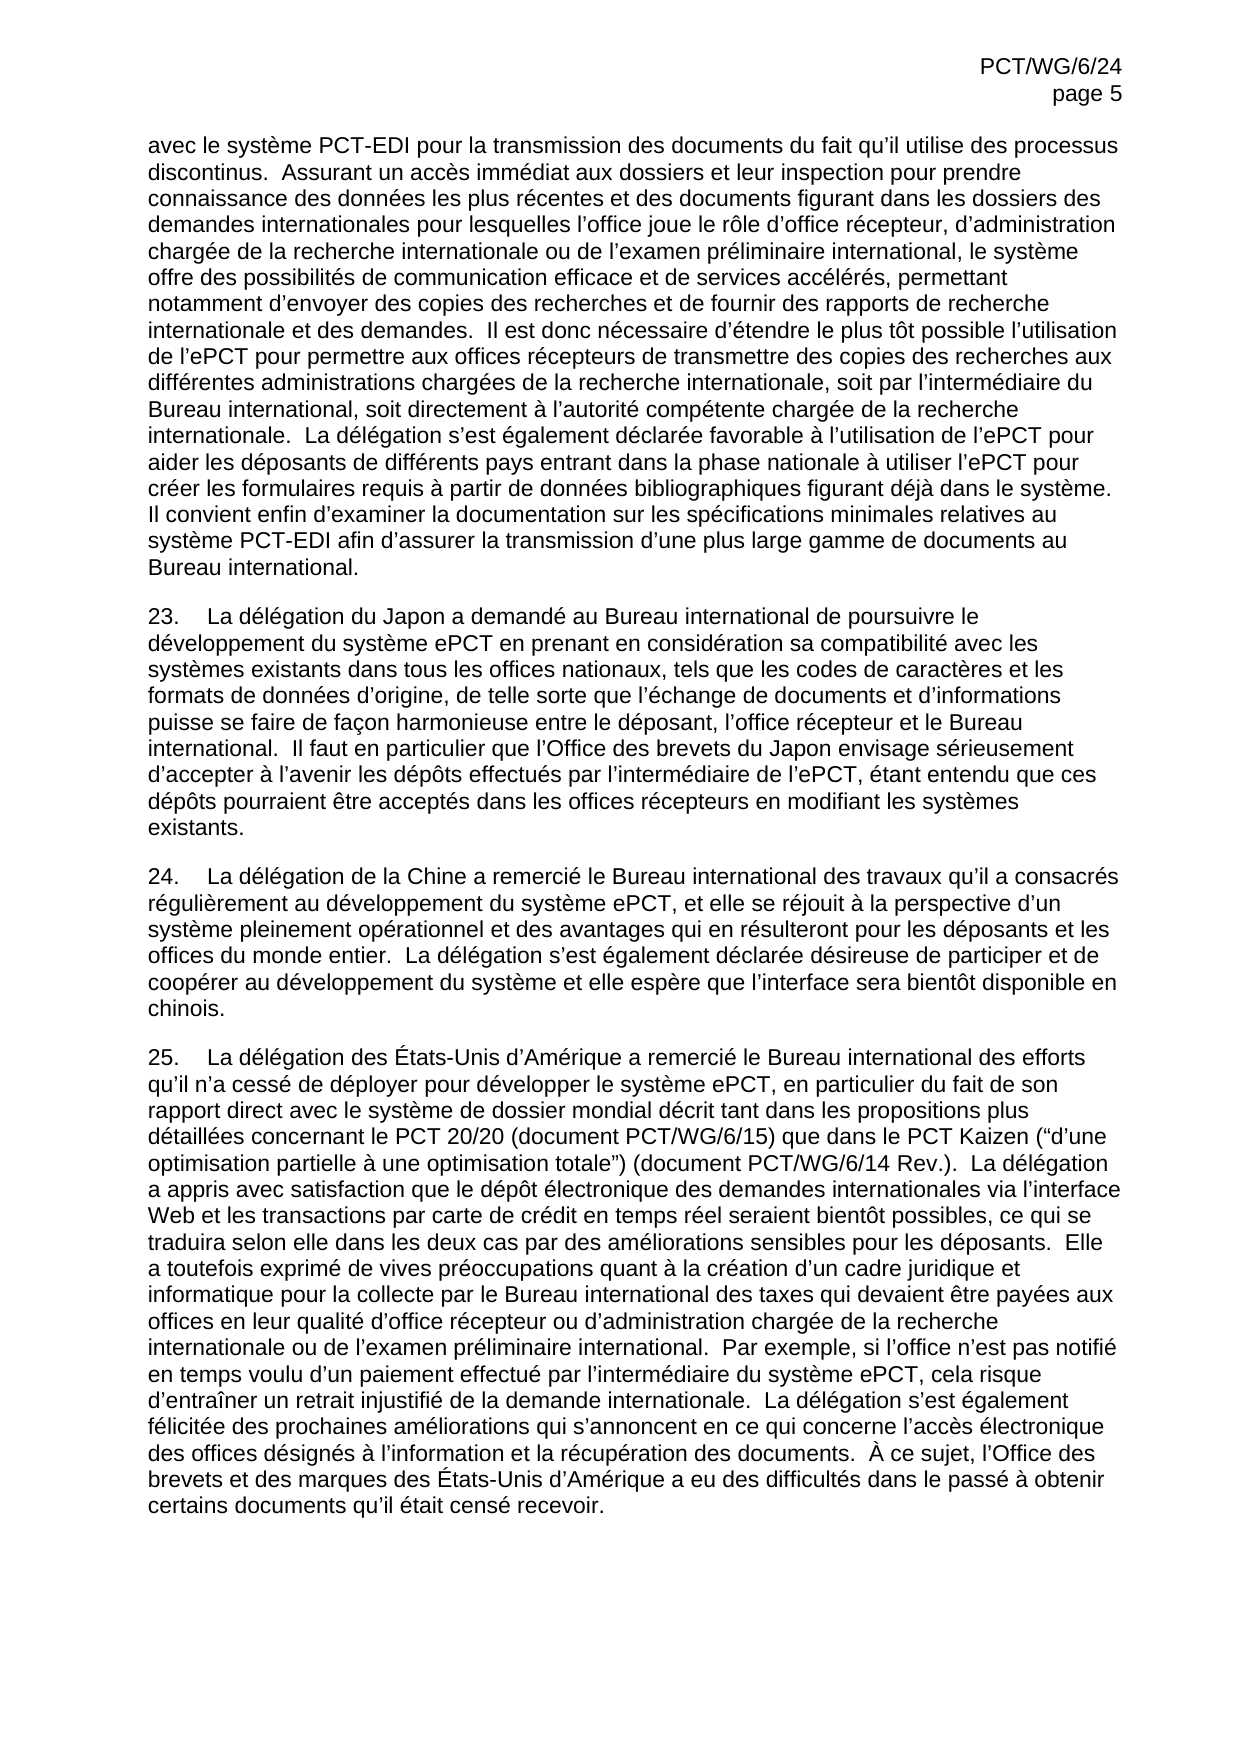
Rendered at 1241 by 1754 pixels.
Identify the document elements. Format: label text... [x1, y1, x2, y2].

text La délégation de la Chine a remercié le Bureau international des travaux qu’il a consacrés régulièrement au développement du système ePCT, et elle se réjouit à la perspective d’un système pleinement opérationnel et des avantages qui en résulteront pour les déposants et les offices du monde entier. La délégation s’est également déclarée désireuse de participer et de coopérer au développement du système et elle espère que l’interface sera bientôt disponible en chinois. [148, 863, 1122, 1021]
text La délégation des États-Unis d’Amérique a remercié le Bureau international des efforts qu’il n’a cessé de déployer pour développer le système ePCT, en particulier du fait de son rapport direct avec le système de dossier mondial décrit tant dans les propositions plus détaillées concernant le PCT 20/20 (document PCT/WG/6/15) que dans le PCT Kaizen (“d’une optimisation partielle à une optimisation totale”) (document PCT/WG/6/14 Rev.). La délégation a appris avec satisfaction que le dépôt électronique des demandes internationales via l’interface Web et les transactions par carte de crédit en temps réel seraient bientôt possibles, ce qui se traduira selon elle dans les deux cas par des améliorations sensibles pour les déposants. Elle a toutefois exprimé de vives préoccupations quant à la création d’un cadre juridique et informatique pour la collecte par le Bureau international des taxes qui devaient être payées aux offices en leur qualité d’office récepteur ou d’administration chargée de la recherche internationale ou de l’examen préliminaire international. Par exemple, si l’office n’est pas notifié en temps voulu d’un paiement effectué par l’intermédiaire du système ePCT, cela risque d’entraîner un retrait injustifié de la demande internationale. La délégation s’est également félicitée des prochaines améliorations qui s’annoncent en ce qui concerne l’accès électronique des offices désignés à l’information et la récupération des documents. À ce sujet, l’Office des brevets et des marques des États-Unis d’Amérique a eu des difficultés dans le passé à obtenir certains documents qu’il était censé recevoir. [148, 1044, 1122, 1519]
text La délégation du Japon a demandé au Bureau international de poursuivre le développement du système ePCT en prenant en considération sa compatibilité avec les systèmes existants dans tous les offices nationaux, tels que les codes de caractères et les formats de données d’origine, de telle sorte que l’échange de documents et d’informations puisse se faire de façon harmonieuse entre le déposant, l’office récepteur et le Bureau international. Il faut en particulier que l’Office des brevets du Japon envisage sérieusement d’accepter à l’avenir les dépôts effectués par l’intermédiaire de l’ePCT, étant entendu que ces dépôts pourraient être acceptés dans les offices récepteurs en modifiant les systèmes existants. [148, 603, 1122, 840]
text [148, 132, 1122, 580]
